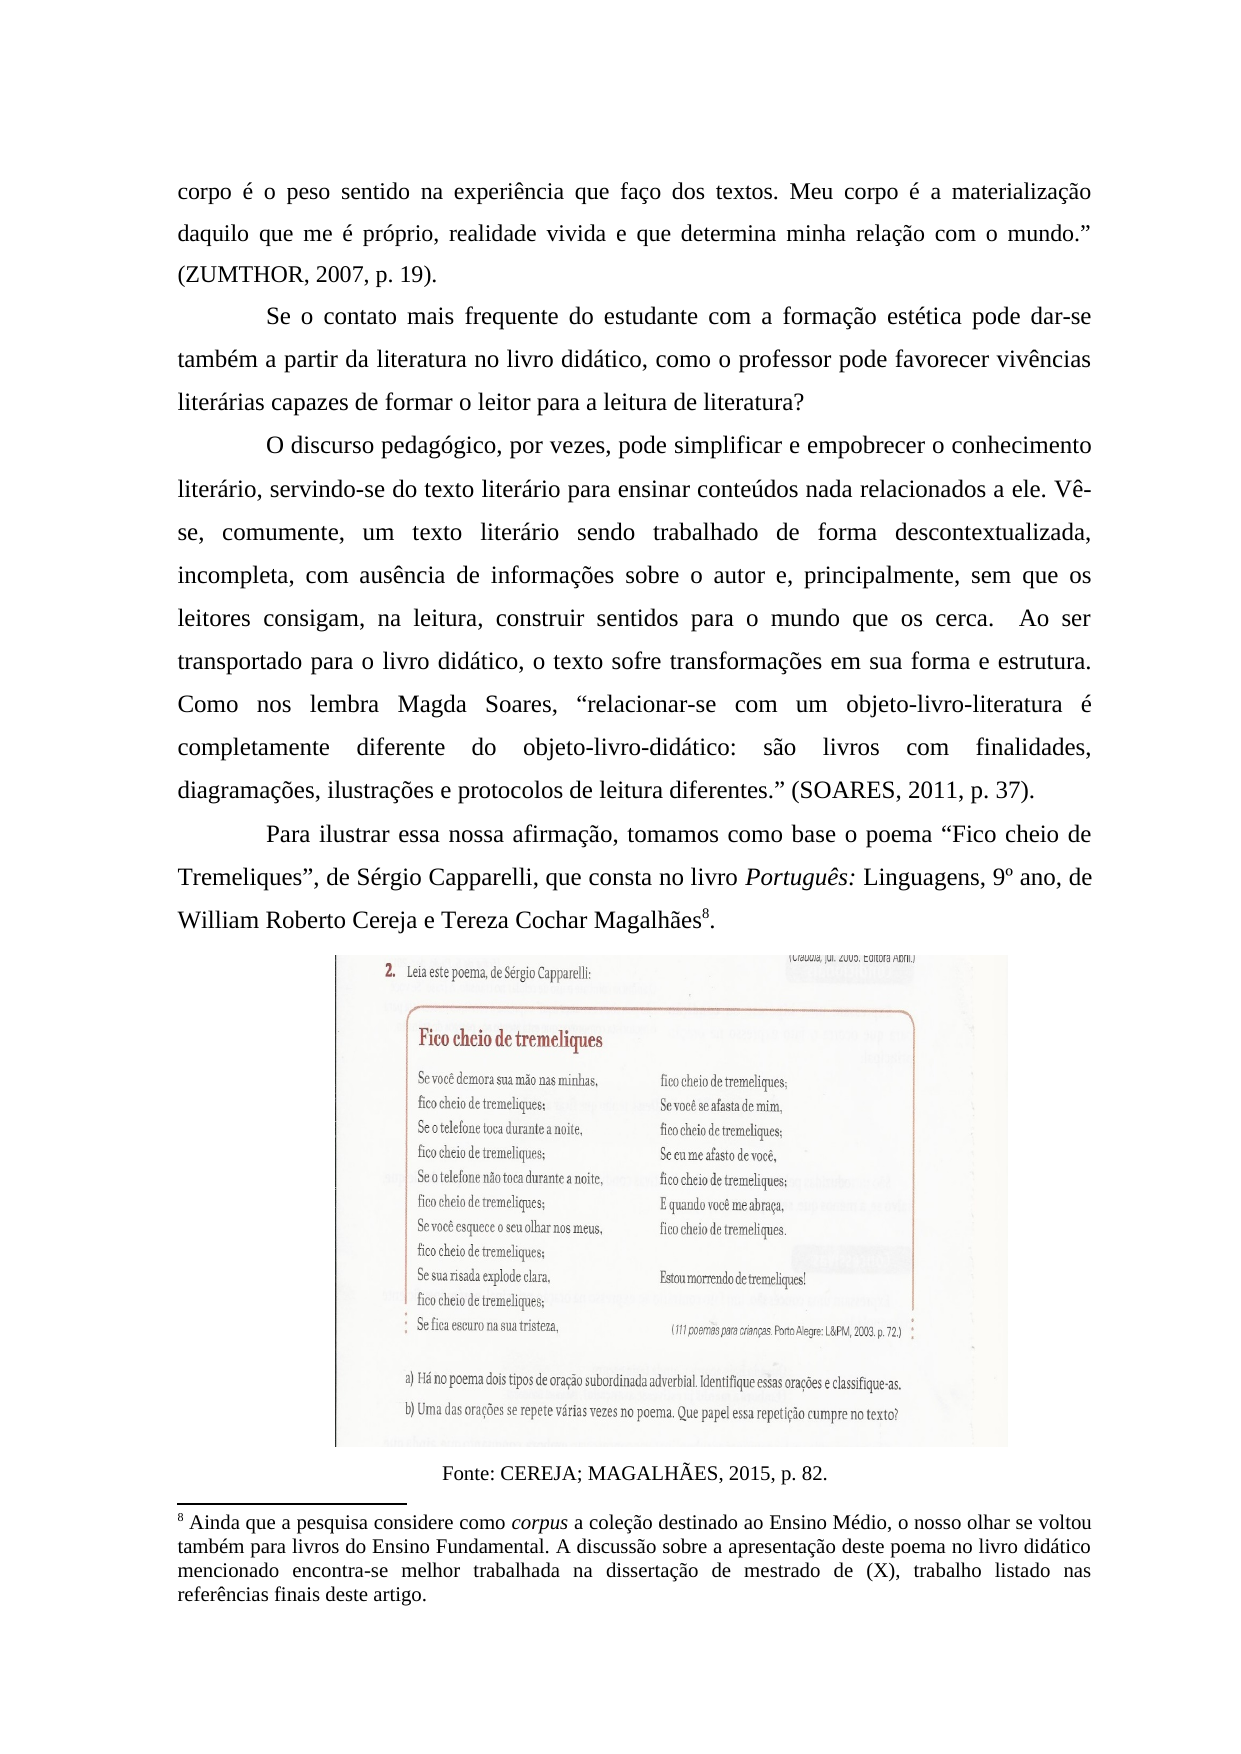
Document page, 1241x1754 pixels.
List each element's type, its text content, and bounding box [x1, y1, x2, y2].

text Fonte: CEREJA; MAGALHÃES, 2015, p. 82. [177, 1461, 1092, 1485]
text Para ilustrar essa nossa afirmação, tomamos como base o poema “Fico cheio de Tremeliques”, de Sérgio Capparelli, que consta no livro Português: Linguagens, 9º ano, de William Roberto Cereja e Tereza Cochar Magalhães. [177, 819, 1092, 934]
picture [335, 955, 1008, 1447]
text O discurso pedagógico, por vezes, pode simplificar e empobrecer o conhecimento literário, servindo-se do texto literário para ensinar conteúdos nada relacionados a ele. Vê-se, comumente, um texto literário sendo trabalhado de forma descontextualizada, incompleta, com ausência de informações sobre o autor e, principalmente, sem que os leitores consigam, na leitura, construir sentidos para o mundo que os cerca. Ao ser transportado para o livro didático, o texto sofre transformações em sua forma e estrutura. Como nos lembra Magda Soares, “relacionar-se com um objeto-livro-literatura é completamente diferente do objeto-livro-didático: são livros com finalidades, diagramações, ilustrações e protocolos de leitura diferentes.” (SOARES, 2011, p. 37). [177, 431, 1092, 804]
text Se o contato mais frequente do estudante com a formação estética pode dar-se também a partir da literatura no livro didático, como o professor pode favorecer vivências literárias capazes de formar o leitor para a leitura de literatura? [177, 301, 1092, 416]
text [177, 177, 1092, 287]
